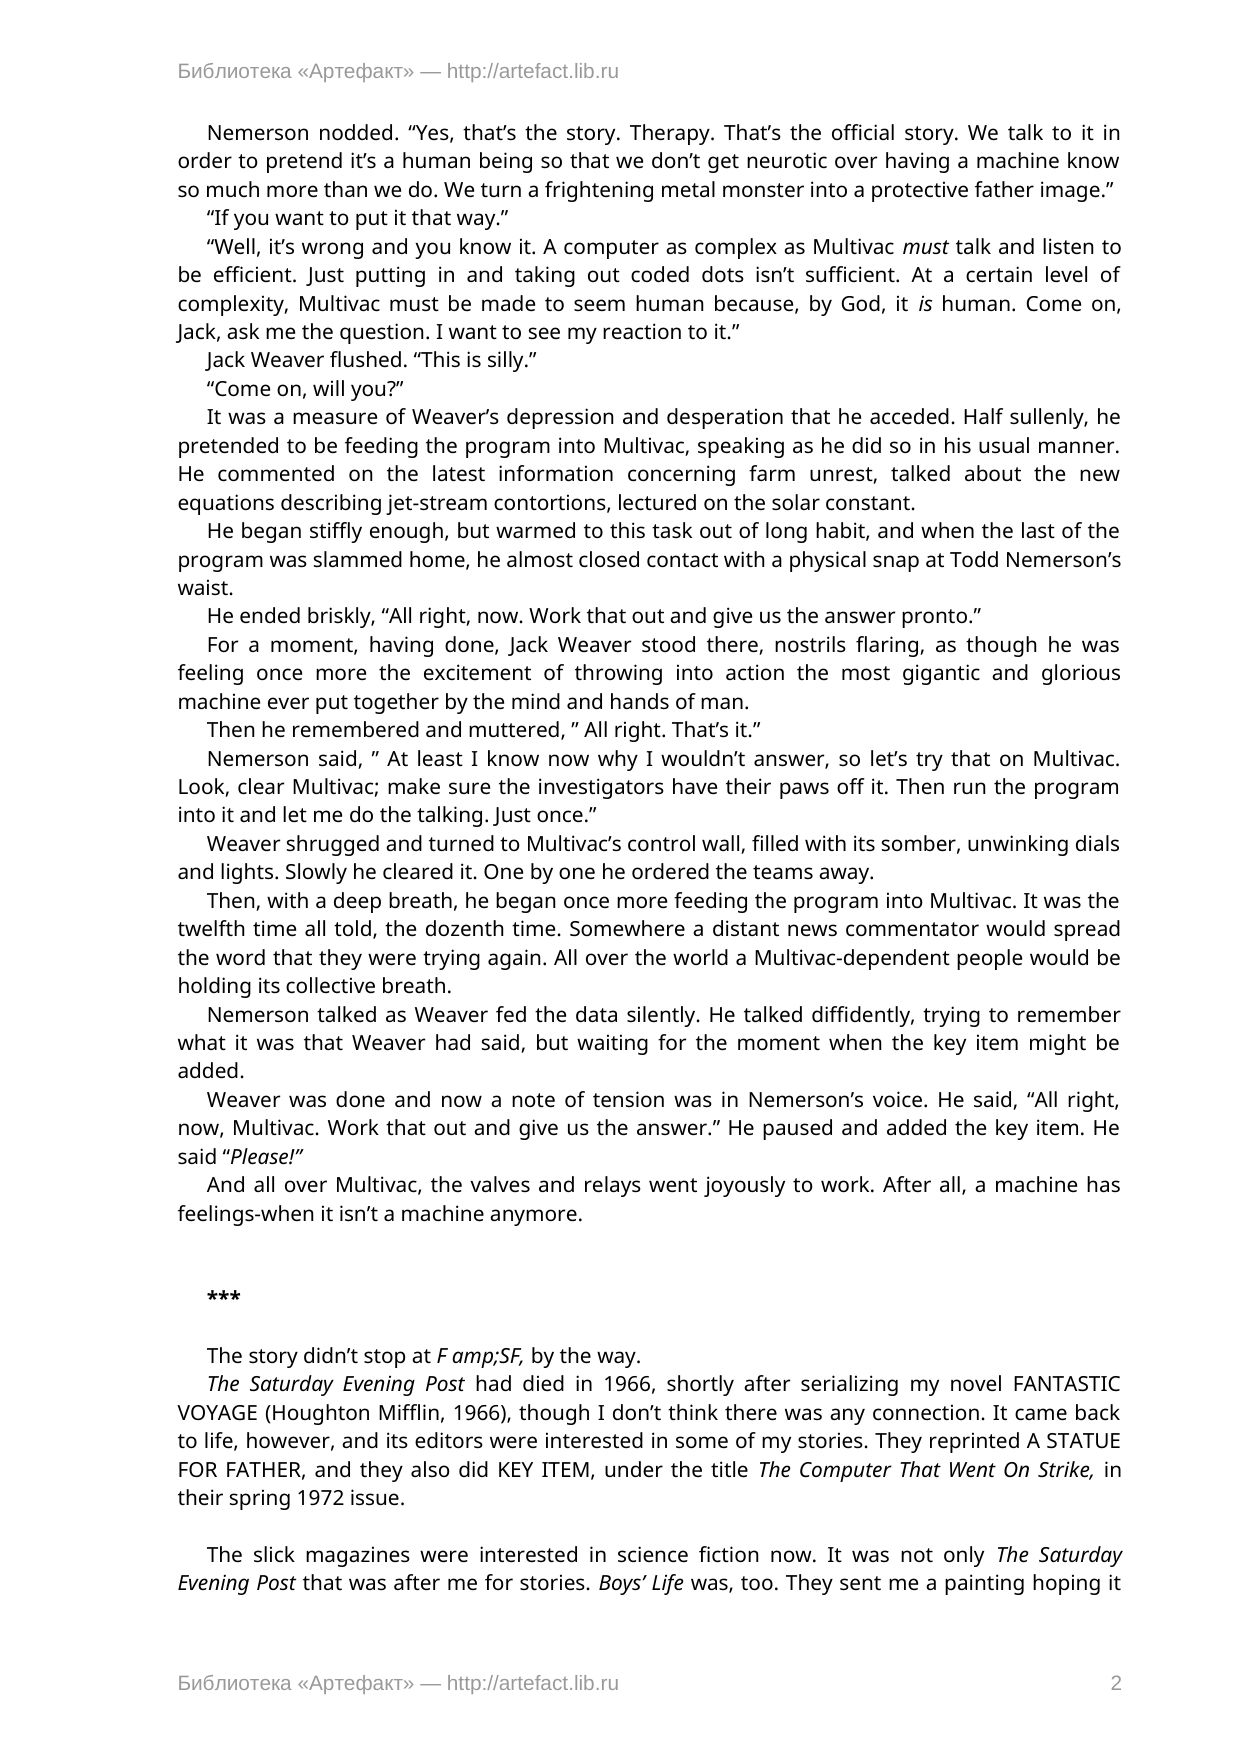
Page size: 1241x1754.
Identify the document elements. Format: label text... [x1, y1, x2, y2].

text For a moment, having done, Jack Weaver stood there, nostrils flaring, as though he was feeling once more the excitement of throwing into action the most gigantic and glorious machine ever put together by the mind and hands of man. [177, 630, 1122, 715]
text Weaver shrugged and turned to Multivac’s control wall, filled with its somber, unwinking dials and lights. Slowly he cleared it. One by one he ordered the teams away. [177, 829, 1122, 886]
text Jack Weaver flushed. “This is silly.” [177, 346, 1122, 374]
text Then, with a deep breath, he began once more feeding the program into Multivac. It was the twelfth time all told, the dozenth time. Somewhere a distant news commentator would spread the word that they were trying again. All over the world a Multivac-dependent people would be holding its collective breath. [177, 886, 1122, 1000]
text He ended briskly, “All right, now. Work that out and give us the answer pronto.” [177, 602, 1122, 630]
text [177, 1540, 1122, 1597]
text Then he remembered and muttered, ” All right. That’s it.” [177, 715, 1122, 744]
text Weaver was done and now a note of tension was in Nemerson’s voice. He said, “All right, now, Multivac. Work that out and give us the answer.” He paused and added the key item. He said “Please!” [177, 1085, 1122, 1170]
text And all over Multivac, the valves and relays went joyously to work. After all, a machine has feelings-when it isn’t a machine anymore. [177, 1170, 1122, 1227]
text The story didn’t stop at F amp;SF, by the way. [177, 1341, 1122, 1369]
subtitle *** [177, 1284, 1122, 1312]
text Nemerson talked as Weaver fed the data silently. He talked diffidently, trying to remember what it was that Weaver had said, but waiting for the moment when the key item might be added. [177, 1000, 1122, 1085]
text Nemerson said, ” At least I know now why I wouldn’t answer, so let’s try that on Multivac. Look, clear Multivac; make sure the investigators have their paws off it. Then run the program into it and let me do the talking. Just once.” [177, 744, 1122, 829]
text He began stiffly enough, but warmed to this task out of long habit, and when the last of the program was slammed home, he almost closed contact with a physical snap at Todd Nemerson’s waist. [177, 516, 1122, 602]
text Nemerson nodded. “Yes, that’s the story. Therapy. That’s the official story. We talk to it in order to pretend it’s a human being so that we don’t get neurotic over having a machine know so much more than we do. We turn a frightening metal monster into a protective father image.” [177, 118, 1122, 203]
text “Come on, will you?” [177, 374, 1122, 402]
text It was a measure of Weaver’s depression and desperation that he acceded. Half sullenly, he pretended to be feeding the program into Multivac, speaking as he did so in his usual manner. He commented on the latest information concerning farm unrest, talked about the new equations describing jet-stream contortions, lectured on the solar constant. [177, 402, 1122, 516]
text “If you want to put it that way.” [177, 203, 1122, 232]
text “Well, it’s wrong and you know it. A computer as complex as Multivac must talk and listen to be efficient. Just putting in and taking out coded dots isn’t sufficient. At a certain level of complexity, Multivac must be made to seem human because, by God, it is human. Come on, Jack, ask me the question. I want to see my reaction to it.” [177, 232, 1122, 346]
text The Saturday Evening Post had died in 1966, shortly after serializing my novel FANTASTIC VOYAGE (Houghton Mifflin, 1966), though I don’t think there was any connection. It came back to life, however, and its editors were interested in some of my stories. They reprinted A STATUE FOR FATHER, and they also did KEY ITEM, under the title The Computer That Went On Strike, in their spring 1972 issue. [177, 1369, 1122, 1512]
